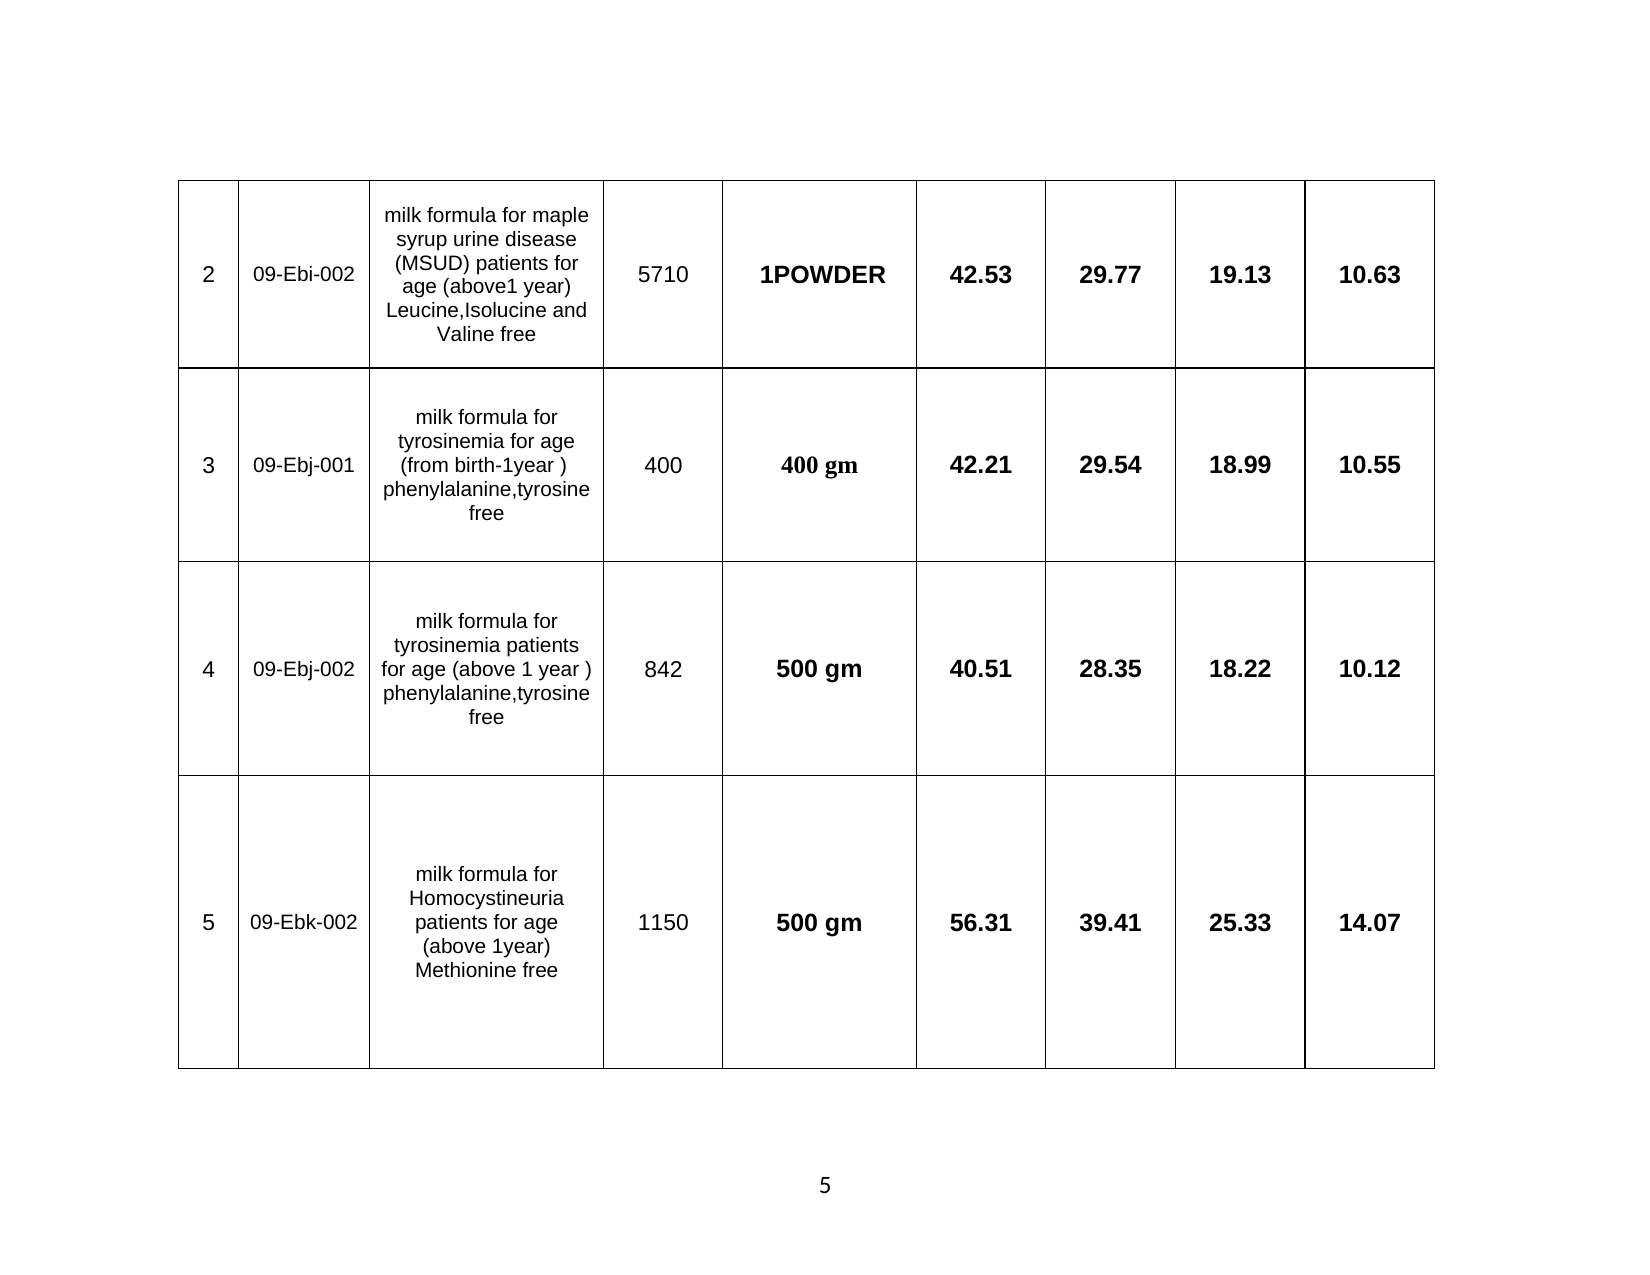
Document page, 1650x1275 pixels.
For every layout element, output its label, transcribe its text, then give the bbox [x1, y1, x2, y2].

table_cell 5 [179, 776, 238, 1067]
table_cell 400 gm [723, 369, 916, 561]
table_cell 40.51 [917, 562, 1045, 775]
table_cell 29.54 [1046, 369, 1175, 561]
table_cell 29.77 [1046, 181, 1175, 367]
table_cell 1150 [604, 776, 722, 1067]
table_cell milk formula for tyrosinemia for age (from birth-1year ) phenylalanine,tyrosine free [370, 369, 603, 561]
table_cell 500 gm [723, 562, 916, 775]
table_cell 842 [604, 562, 722, 775]
table_cell 25.33 [1176, 776, 1304, 1067]
table_cell 39.41 [1046, 776, 1175, 1067]
table_cell 09-Ebj-001 [239, 369, 369, 561]
table_cell 09-Ebj-002 [239, 562, 369, 775]
table_cell 56.31 [917, 776, 1045, 1067]
table_cell 5710 [604, 181, 722, 367]
table_cell 4 [179, 562, 238, 775]
table_cell 10.12 [1306, 562, 1434, 775]
table_cell milk formula for maple syrup urine disease (MSUD) patients for age (above1 year) Leucine,Isolucine and Valine free [370, 181, 603, 367]
table_cell 09-Ebi-002 [239, 181, 369, 367]
table_cell 10.63 [1306, 181, 1434, 367]
table_cell 10.55 [1306, 369, 1434, 561]
table_cell 09-Ebk-002 [239, 776, 369, 1067]
table_cell 500 gm [723, 776, 916, 1067]
table_cell 400 [604, 369, 722, 561]
table_cell 42.53 [917, 181, 1045, 367]
table_cell 14.07 [1306, 776, 1434, 1067]
table_cell 2 [179, 181, 238, 367]
table_cell milk formula for Homocystineuria patients for age (above 1year) Methionine free [370, 776, 603, 1067]
table_cell 18.22 [1176, 562, 1304, 775]
table_cell 1POWDER [723, 181, 916, 367]
table_cell 3 [179, 369, 238, 561]
table_cell 28.35 [1046, 562, 1175, 775]
table_cell 42.21 [917, 369, 1045, 561]
table_cell milk formula for tyrosinemia patients for age (above 1 year ) phenylalanine,tyrosine free [370, 562, 603, 775]
table_cell 18.99 [1176, 369, 1304, 561]
table_cell 19.13 [1176, 181, 1304, 367]
